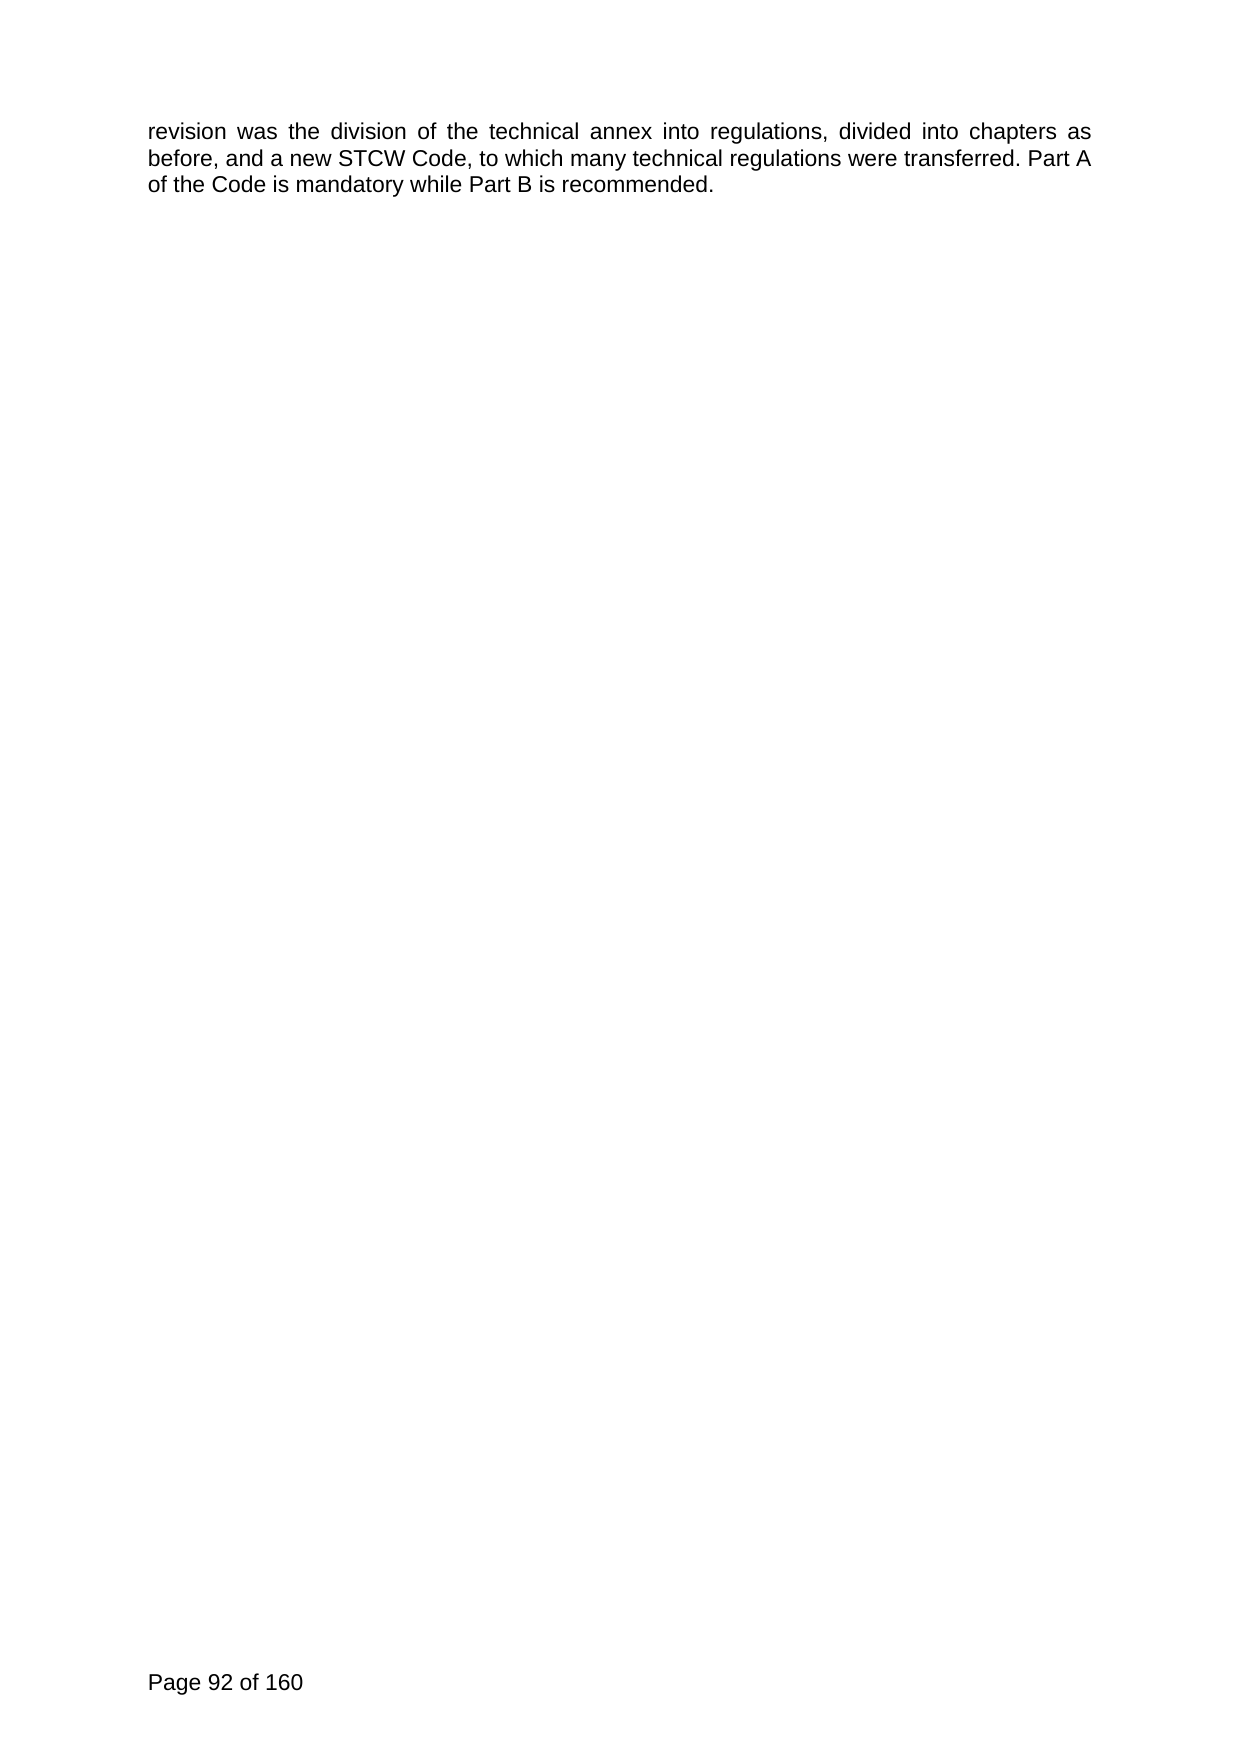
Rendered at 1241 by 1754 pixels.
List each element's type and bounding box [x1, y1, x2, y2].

text [148, 118, 1092, 197]
